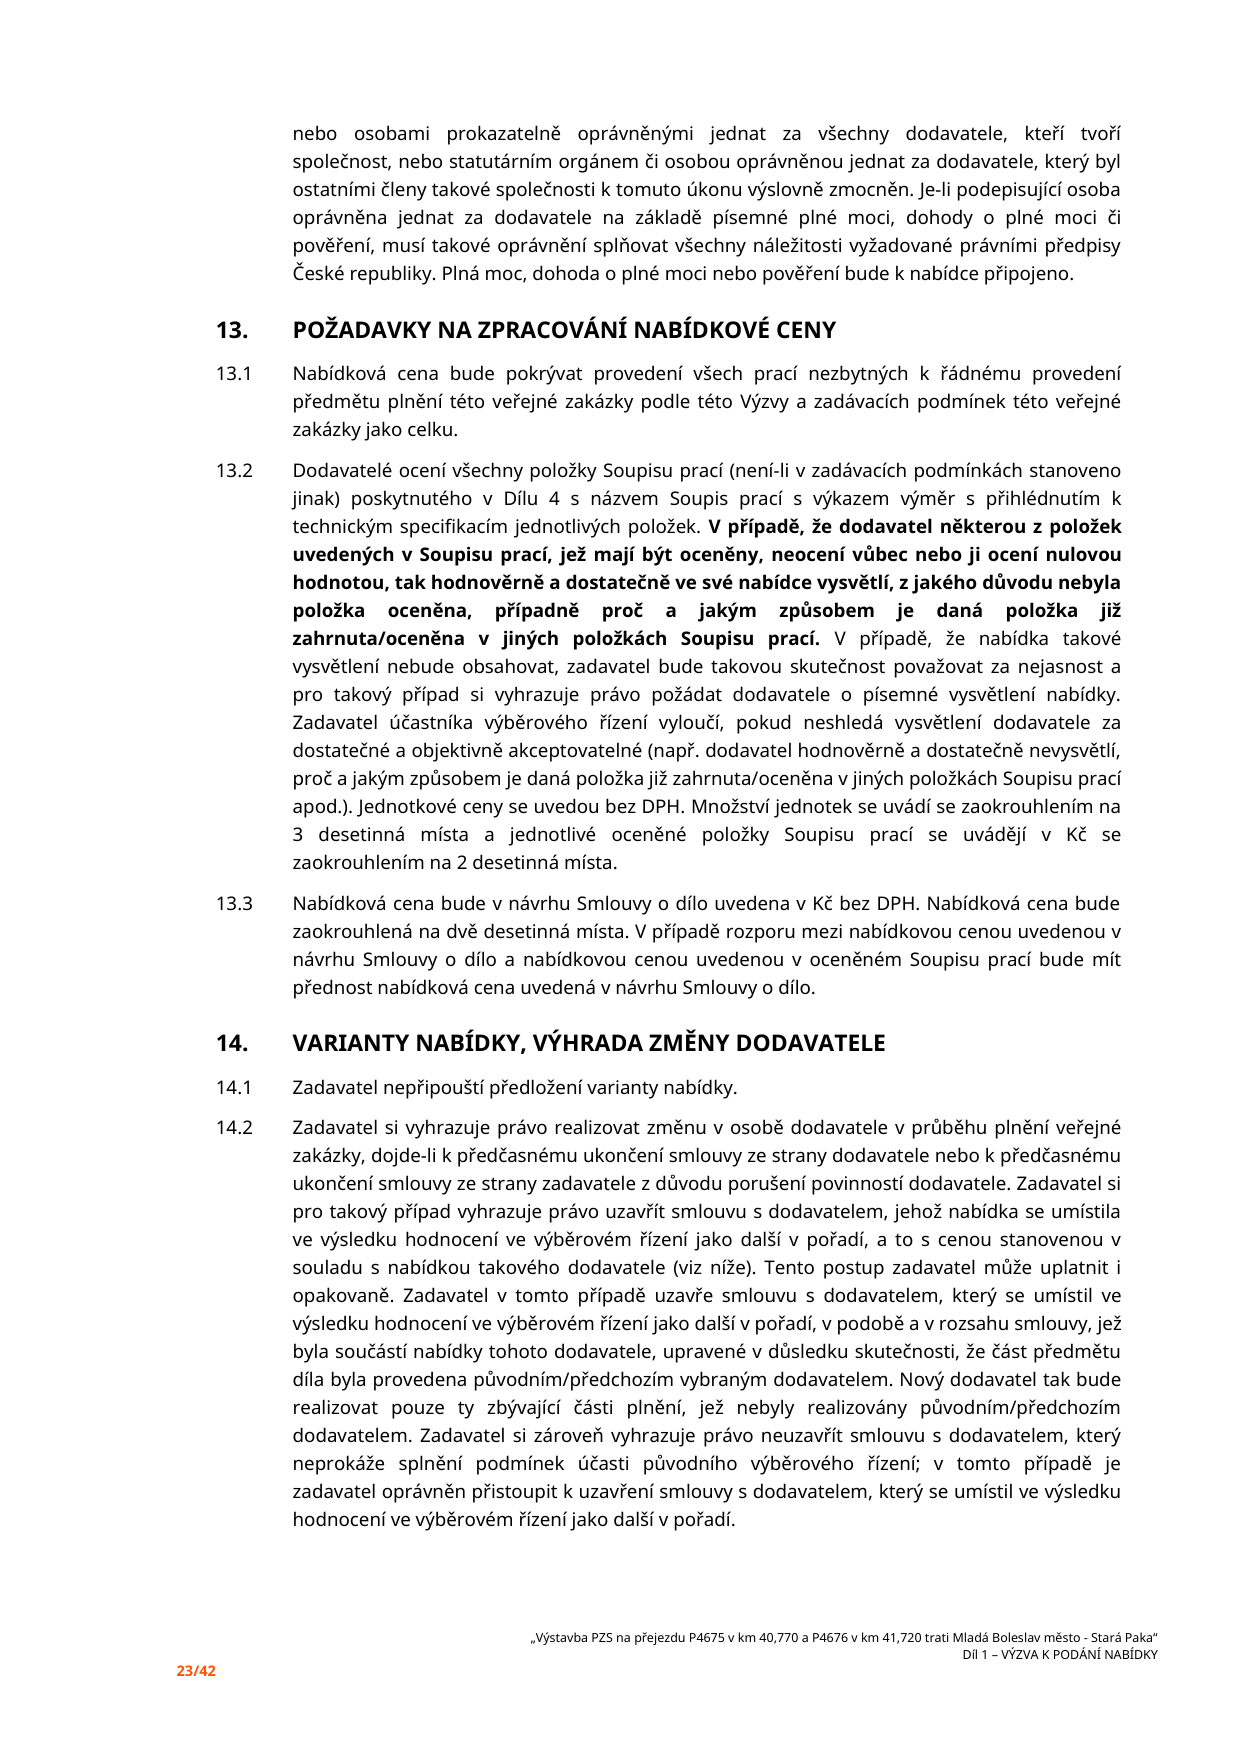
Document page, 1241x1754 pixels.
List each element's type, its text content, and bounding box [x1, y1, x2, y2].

text Dodavatelé ocení všechny položky Soupisu prací (není-li v zadávacích podmínkách stanoveno jinak) poskytnutého v Dílu 4 s názvem Soupis prací s výkazem výměr s přihlédnutím k technickým specifikacím jednotlivých položek. V případě, že dodavatel některou z položek uvedených v Soupisu prací, jež mají být oceněny, neocení vůbec nebo ji ocení nulovou hodnotou, tak hodnověrně a dostatečně ve své nabídce vysvětlí, z jakého důvodu nebyla položka oceněna, případně proč a jakým způsobem je daná položka již zahrnuta/oceněna v jiných položkách Soupisu prací. V případě, že nabídka takové vysvětlení nebude obsahovat, zadavatel bude takovou skutečnost považovat za nejasnost a pro takový případ si vyhrazuje právo požádat dodavatele o písemné vysvětlení nabídky. Zadavatel účastníka výběrového řízení vyloučí, pokud neshledá vysvětlení dodavatele za dostatečné a objektivně akceptovatelné (např. dodavatel hodnověrně a dostatečně nevysvětlí, proč a jakým způsobem je daná položka již zahrnuta/oceněna v jiných položkách Soupisu prací apod.). Jednotkové ceny se uvedou bez DPH. Množství jednotek se uvádí se zaokrouhlením na 3 desetinná místa a jednotlivé oceněné položky Soupisu prací se uvádějí v Kč se zaokrouhlením na 2 desetinná místa. [216, 457, 1122, 875]
text VARIANTY NABÍDKY, VÝHRADA ZMĚNY DODAVATELE [216, 1027, 1122, 1058]
text Zadavatel si vyhrazuje právo realizovat změnu v osobě dodavatele v průběhu plnění veřejné zakázky, dojde-li k předčasnému ukončení smlouvy ze strany dodavatele nebo k předčasnému ukončení smlouvy ze strany zadavatele z důvodu porušení povinností dodavatele. Zadavatel si pro takový případ vyhrazuje právo uzavřít smlouvu s dodavatelem, jehož nabídka se umístila ve výsledku hodnocení ve výběrovém řízení jako další v pořadí, a to s cenou stanovenou v souladu s nabídkou takového dodavatele (viz níže). Tento postup zadavatel může uplatnit i opakovaně. Zadavatel v tomto případě uzavře smlouvu s dodavatelem, který se umístil ve výsledku hodnocení ve výběrovém řízení jako další v pořadí, v podobě a v rozsahu smlouvy, jež byla součástí nabídky tohoto dodavatele, upravené v důsledku skutečnosti, že část předmětu díla byla provedena původním/předchozím vybraným dodavatelem. Nový dodavatel tak bude realizovat pouze ty zbývající části plnění, jež nebyly realizovány původním/předchozím dodavatelem. Zadavatel si zároveň vyhrazuje právo neuzavřít smlouvu s dodavatelem, který neprokáže splnění podmínek účasti původního výběrového řízení; v tomto případě je zadavatel oprávněn přistoupit k uzavření smlouvy s dodavatelem, který se umístil ve výsledku hodnocení ve výběrovém řízení jako další v pořadí. [216, 1114, 1122, 1532]
text POŽADAVKY NA ZPRACOVÁNÍ NABÍDKOVÉ CENY [216, 314, 1122, 345]
text Zadavatel nepřipouští předložení varianty nabídky. [216, 1074, 1122, 1099]
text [216, 121, 1122, 286]
text Nabídková cena bude pokrývat provedení všech prací nezbytných k řádnému provedení předmětu plnění této veřejné zakázky podle této Výzvy a zadávacích podmínek této veřejné zakázky jako celku. [216, 361, 1122, 442]
text Nabídková cena bude v návrhu Smlouvy o dílo uvedena v Kč bez DPH. Nabídková cena bude zaokrouhlená na dvě desetinná místa. V případě rozporu mezi nabídkovou cenou uvedenou v návrhu Smlouvy o dílo a nabídkovou cenou uvedenou v oceněném Soupisu prací bude mít přednost nabídková cena uvedená v návrhu Smlouvy o dílo. [216, 890, 1122, 999]
